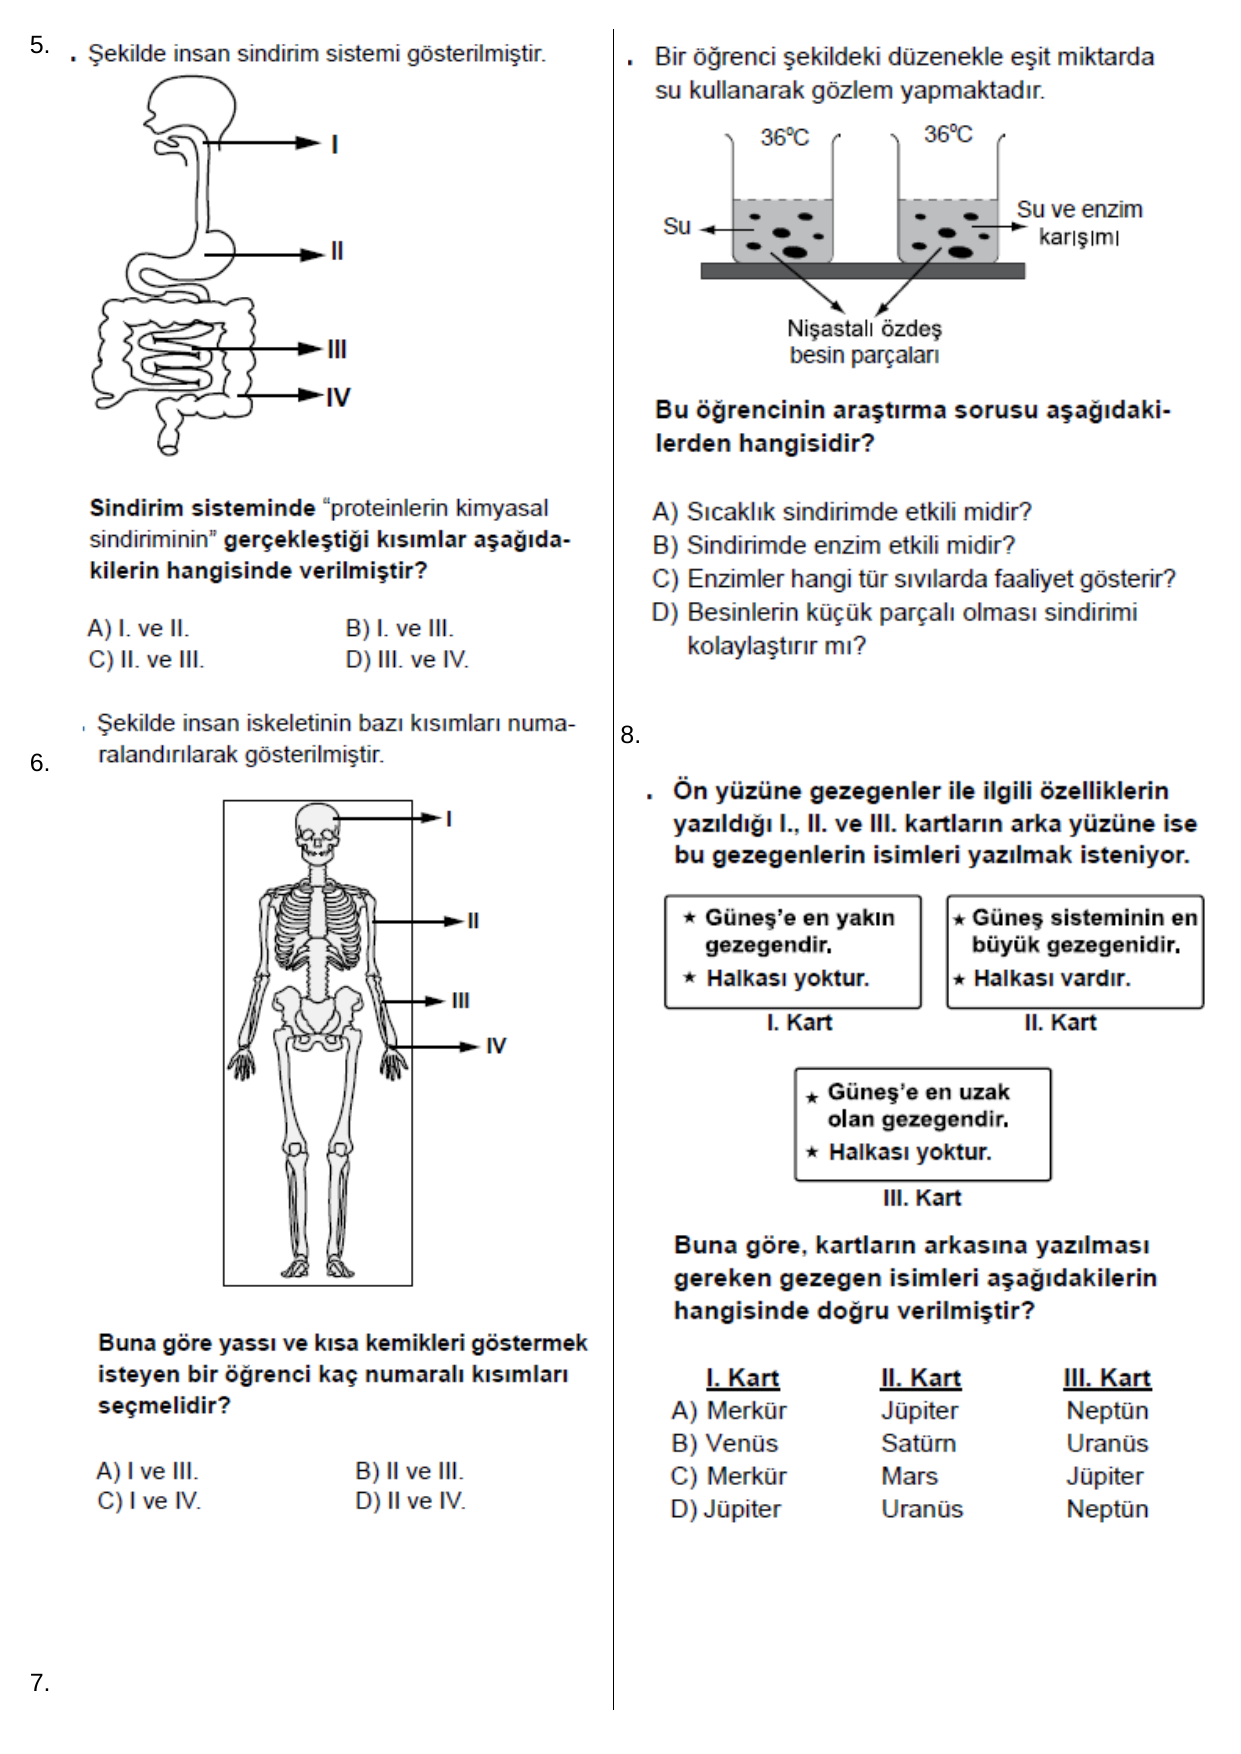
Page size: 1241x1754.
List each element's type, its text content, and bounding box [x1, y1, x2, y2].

text 8. [620, 719, 1188, 748]
text 6. [29, 748, 597, 777]
picture [646, 765, 1214, 1544]
picture [628, 32, 1189, 678]
picture [82, 700, 600, 1542]
picture [70, 58, 588, 699]
text 7. [29, 1668, 597, 1697]
text 5. [29, 29, 597, 58]
